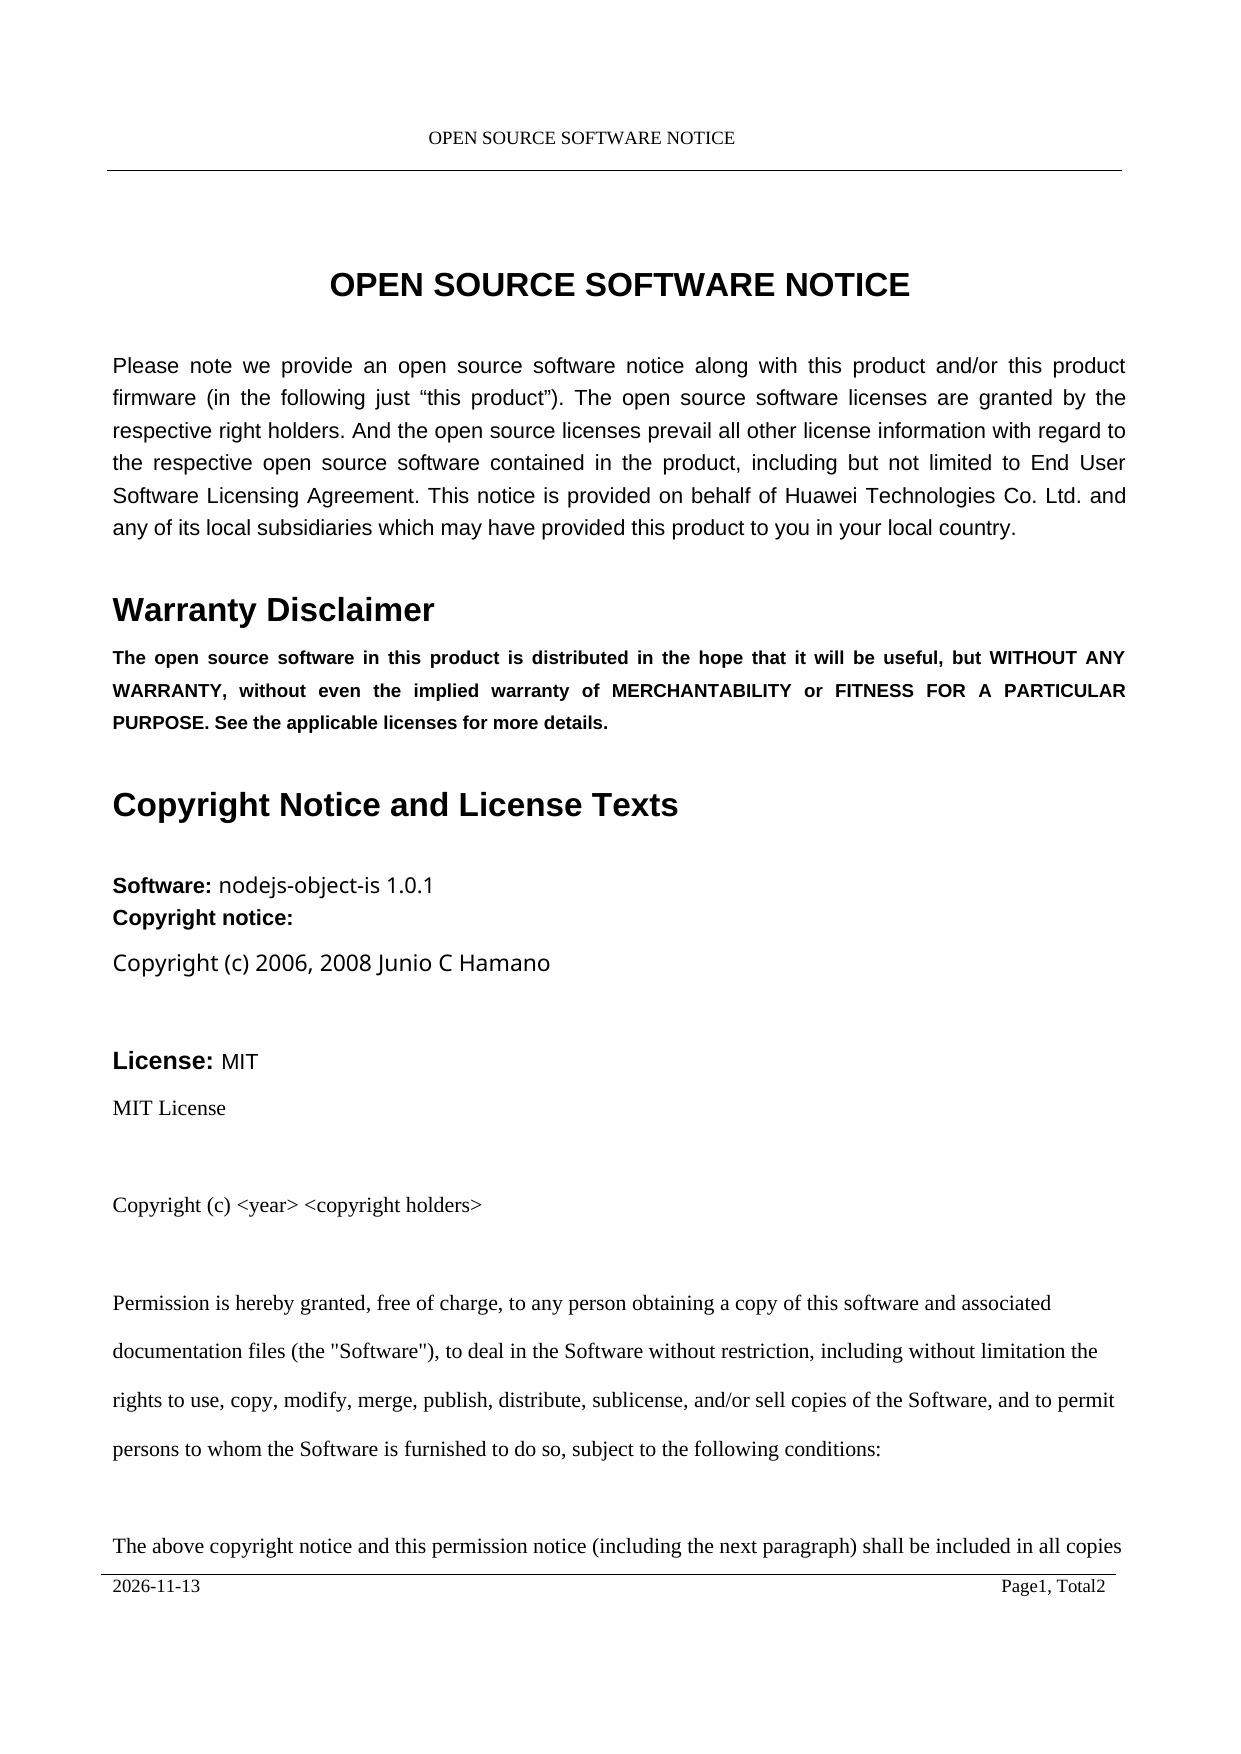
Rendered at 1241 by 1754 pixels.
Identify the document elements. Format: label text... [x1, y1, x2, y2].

text Copyright (c) 2006, 2008 Junio C Hamano [112, 947, 1128, 1028]
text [112, 1091, 1128, 1562]
text Copyright Notice and License Texts [112, 771, 1128, 836]
text Warranty Disclaimer [112, 576, 1128, 641]
text Copyright notice: [112, 901, 1128, 934]
text The open source software in this product is distributed in the hope that it will be useful, but WITHOUT ANY WARRANTY, without even the implied warranty of MERCHANTABILITY or FITNESS FOR A PARTICULAR PURPOSE. See the applicable licenses for more details. [112, 641, 1128, 739]
text License: MIT [112, 1044, 1128, 1077]
text Software: nodejs-object-is 1.0.1 [112, 869, 1128, 901]
text Please note we provide an open source software notice along with this product and/or this product firmware (in the following just “this product”). The open source software licenses are granted by the respective right holders. And the open source licenses prevail all other license information with regard to the respective open source software contained in the product, including but not limited to End User Software Licensing Agreement. This notice is provided on behalf of Huawei Technologies Co. Ltd. and any of its local subsidiaries which may have provided this product to you in your local country. [112, 349, 1128, 544]
text OPEN SOURCE SOFTWARE NOTICE [112, 251, 1128, 316]
